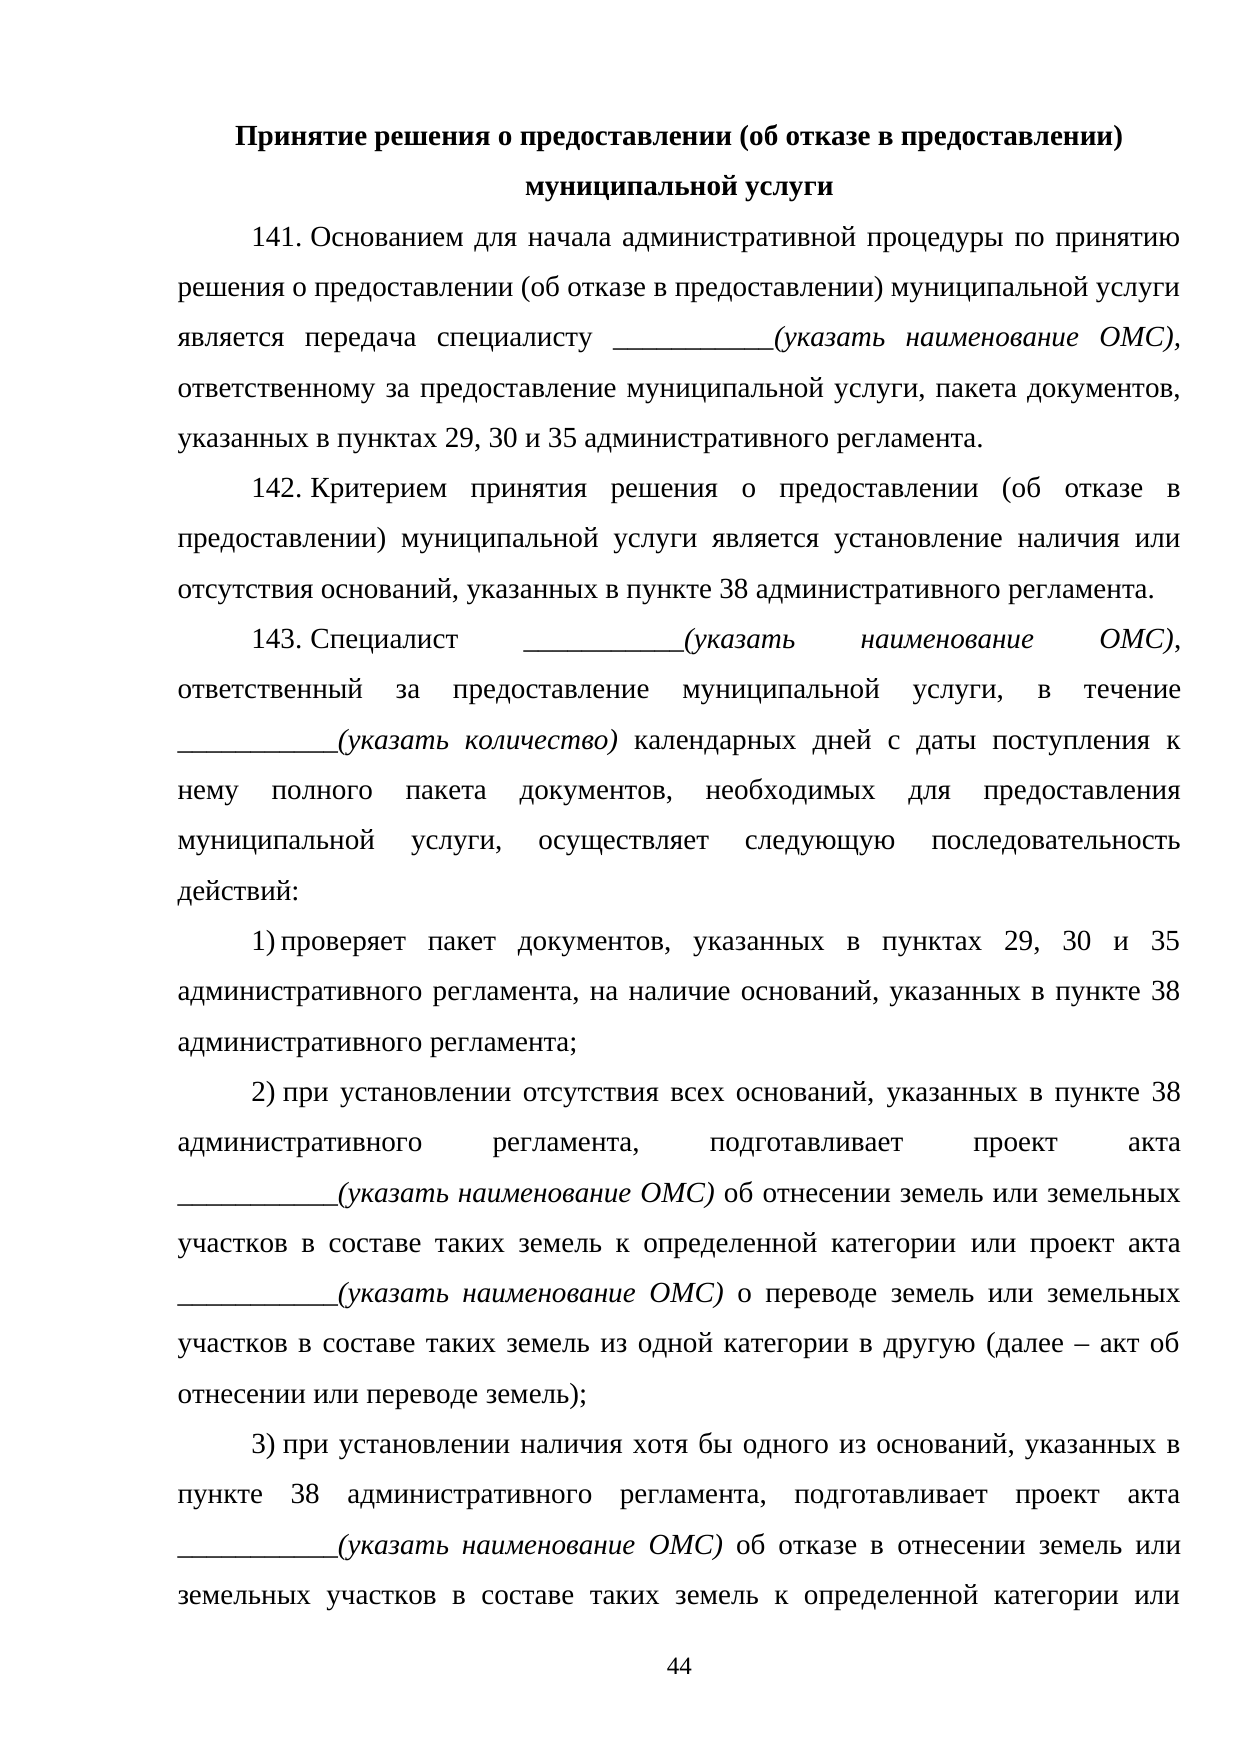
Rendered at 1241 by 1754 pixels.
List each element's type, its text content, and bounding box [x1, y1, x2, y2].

text 1) проверяет пакет документов, указанных в пунктах 29, 30 и 35 административного регламента, на наличие оснований, указанных в пункте 38 административного регламента; [177, 923, 1181, 1057]
text 2) при установлении отсутствия всех оснований, указанных в пункте 38 административного регламента, подготавливает проект акта ___________(указать наименование ОМС) об отнесении земель или земельных участков в составе таких земель к определенной категории или проект акта ___________(указать наименование ОМС) о переводе земель или земельных участков в составе таких земель из одной категории в другую (далее – акт об отнесении или переводе земель); [177, 1074, 1181, 1409]
list Критерием принятия решения о предоставлении (об отказе в предоставлении) муниципальной услуги является установление наличия или отсутствия оснований, указанных в пункте 38 административного регламента. [177, 470, 1181, 604]
list Принятие решения о предоставлении (об отказе в предоставлении) муниципальной услуги [177, 118, 1181, 202]
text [177, 1426, 1181, 1611]
list Основанием для начала административной процедуры по принятию решения о предоставлении (об отказе в предоставлении) муниципальной услуги является передача специалисту ___________(указать наименование ОМС), ответственному за предоставление муниципальной услуги, пакета документов, указанных в пунктах 29, 30 и 35 административного регламента. [177, 219, 1181, 453]
list Специалист ___________(указать наименование ОМС), ответственный за предоставление муниципальной услуги, в течение ___________(указать количество) календарных дней с даты поступления к нему полного пакета документов, необходимых для предоставления муниципальной услуги, осуществляет следующую последовательность действий: [177, 621, 1181, 906]
